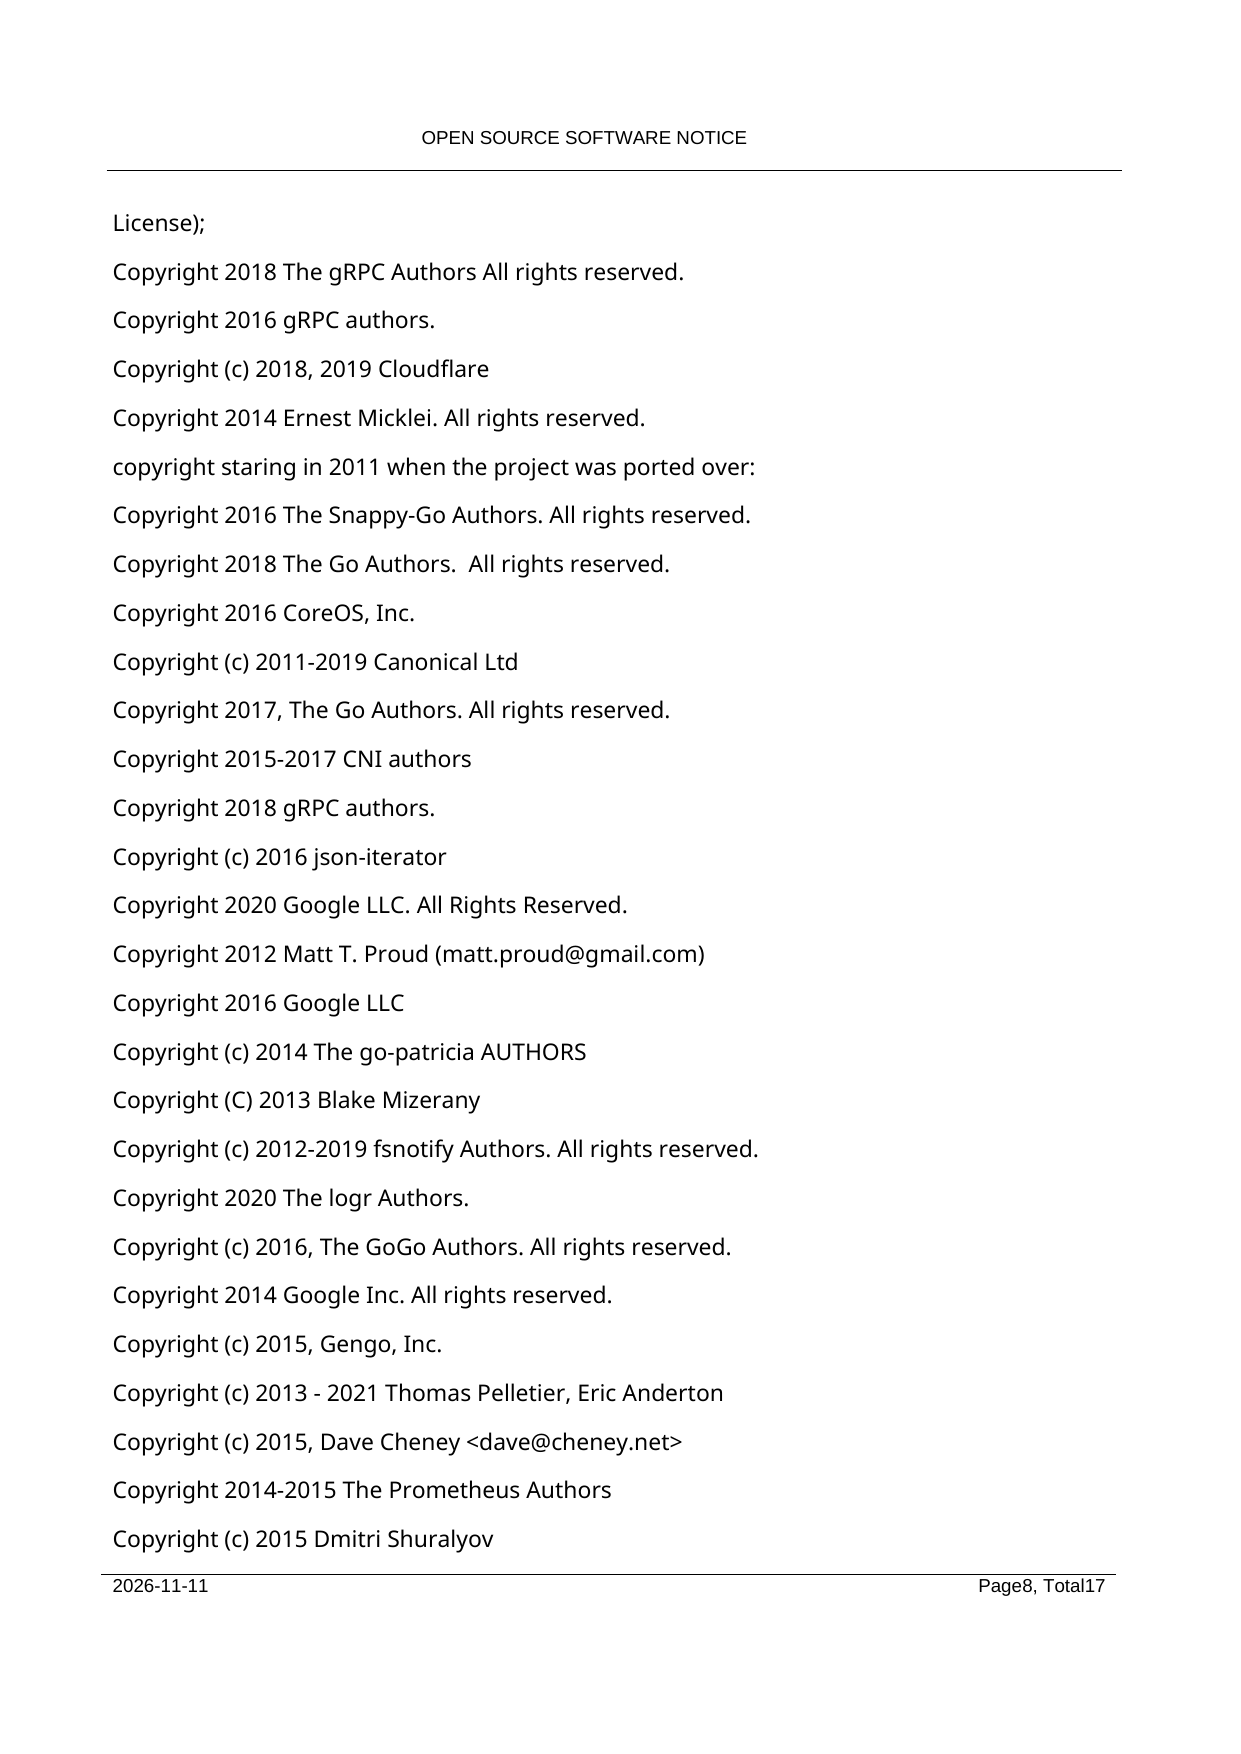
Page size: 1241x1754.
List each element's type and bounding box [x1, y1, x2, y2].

text [112, 206, 1128, 1555]
